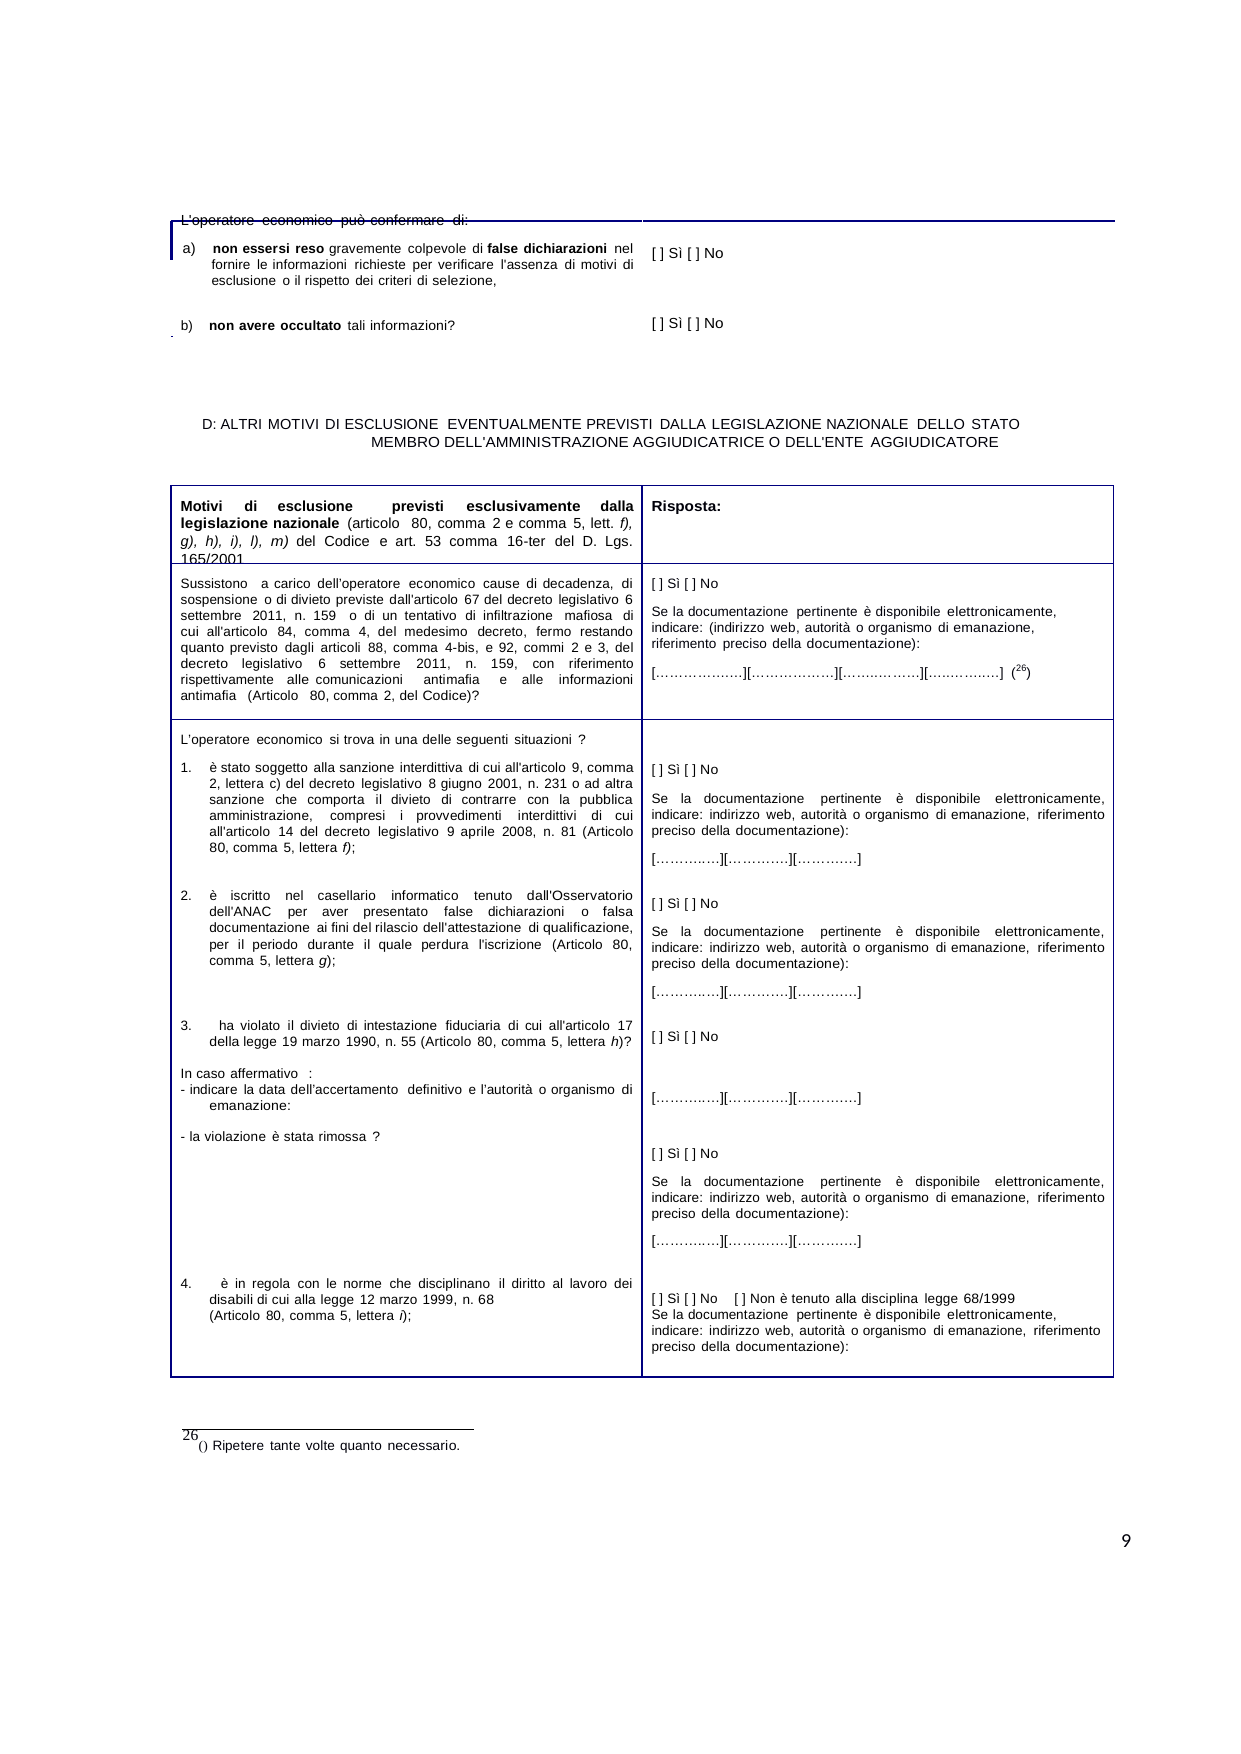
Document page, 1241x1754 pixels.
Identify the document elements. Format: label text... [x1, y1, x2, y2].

text L'operatore economico può confermare di: [181, 211, 631, 228]
text 26() Ripetere tante volte quanto necessario. [182, 1426, 1142, 1453]
table_cell L’operatore economico si trova in una delle seguenti situazioni ? 1. è stato soggetto alla sanzione interdittiva di cui all'articolo 9, comma 2, lettera c) del decreto legislativo 8 giugno 2001, n. 231 o ad altra sanzione che comporta il divieto di contrarre con la pubblica amministrazione, compresi i provvedimenti interdittivi di cui all'articolo 14 del decreto legislativo 9 aprile 2008, n. 81 (Articolo 80, comma 5, lettera f); 2. è iscritto nel casellario informatico tenuto dall'Osservatorio dell'ANAC per aver presentato false dichiarazioni o falsa documentazione ai fini del rilascio dell'attestazione di qualificazione, per il periodo durante il quale perdura l'iscrizione (Articolo 80, comma 5, lettera g); 3. ha violato il divieto di intestazione fiduciaria di cui all'articolo 17 della legge 19 marzo 1990, n. 55 (Articolo 80, comma 5, lettera h)? In caso affermativo : - indicare la data dell’accertamento definitivo e l’autorità o organismo di emanazione: - la violazione è stata rimossa ? 4. è in regola con le norme che disciplinano il diritto al lavoro dei disabili di cui alla legge 12 marzo 1999, n. 68 (Articolo 80, comma 5, lettera i); [172, 720, 641, 1376]
table_cell [ ] Sì [ ] No Se la documentazione pertinente è disponibile elettronicamente, indicare: (indirizzo web, autorità o organismo di emanazione, riferimento preciso della documentazione): […………….…][………………][……..………][…..……..…] (26) [643, 564, 1113, 719]
table_cell [ ] Sì [ ] No Se la documentazione pertinente è disponibile elettronicamente, indicare: indirizzo web, autorità o organismo di emanazione, riferimento preciso della documentazione): [………..…][……….…][……….…] [ ] Sì [ ] No Se la documentazione pertinente è disponibile elettronicamente, indicare: indirizzo web, autorità o organismo di emanazione, riferimento preciso della documentazione): [………..…][……….…][……….…] [ ] Sì [ ] No [………..…][……….…][……….…] [ ] Sì [ ] No Se la documentazione pertinente è disponibile elettronicamente, indicare: indirizzo web, autorità o organismo di emanazione, riferimento preciso della documentazione): [………..…][……….…][……….…] [ ] Sì [ ] No [ ] Non è tenuto alla disciplina legge 68/1999 Se la documentazione pertinente è disponibile elettronicamente, indicare: indirizzo web, autorità o organismo di emanazione, riferimento preciso della documentazione): [643, 720, 1113, 1376]
text b) non avere occultato tali informazioni? [181, 317, 631, 333]
text D: ALTRI MOTIVI DI ESCLUSIONE EVENTUALMENTE PREVISTI DALLA LEGISLAZIONE NAZIONALE DELLO STATO MEMBRO DELL'AMMINISTRAZIONE AGGIUDICATRICE O DELL'ENTE AGGIUDICATORE [202, 416, 1091, 450]
text [ ] Sì [ ] No [652, 315, 1142, 332]
text a) non essersi reso gravemente colpevole di false dichiarazioni nel fornire le informazioni richieste per verificare l'assenza di motivi di esclusione o il rispetto dei criteri di selezione, [182, 239, 633, 288]
table_header Motivi di esclusione previsti esclusivamente dalla legislazione nazionale (articolo 80, comma 2 e comma 5, lett. f), g), h), i), l), m) del Codice e art. 53 comma 16-ter del D. Lgs. 165/2001 [172, 486, 641, 563]
table_cell Sussistono a carico dell’operatore economico cause di decadenza, di sospensione o di divieto previste dall'articolo 67 del decreto legislativo 6 settembre 2011, n. 159 o di un tentativo di infiltrazione mafiosa di cui all'articolo 84, comma 4, del medesimo decreto, fermo restando quanto previsto dagli articoli 88, comma 4-bis, e 92, commi 2 e 3, del decreto legislativo 6 settembre 2011, n. 159, con riferimento rispettivamente alle comunicazioni antimafia e alle informazioni antimafia (Articolo 80, comma 2, del Codice)? [172, 564, 641, 719]
text [ ] Sì [ ] No [652, 245, 1142, 262]
table_header Risposta: [643, 486, 1113, 563]
